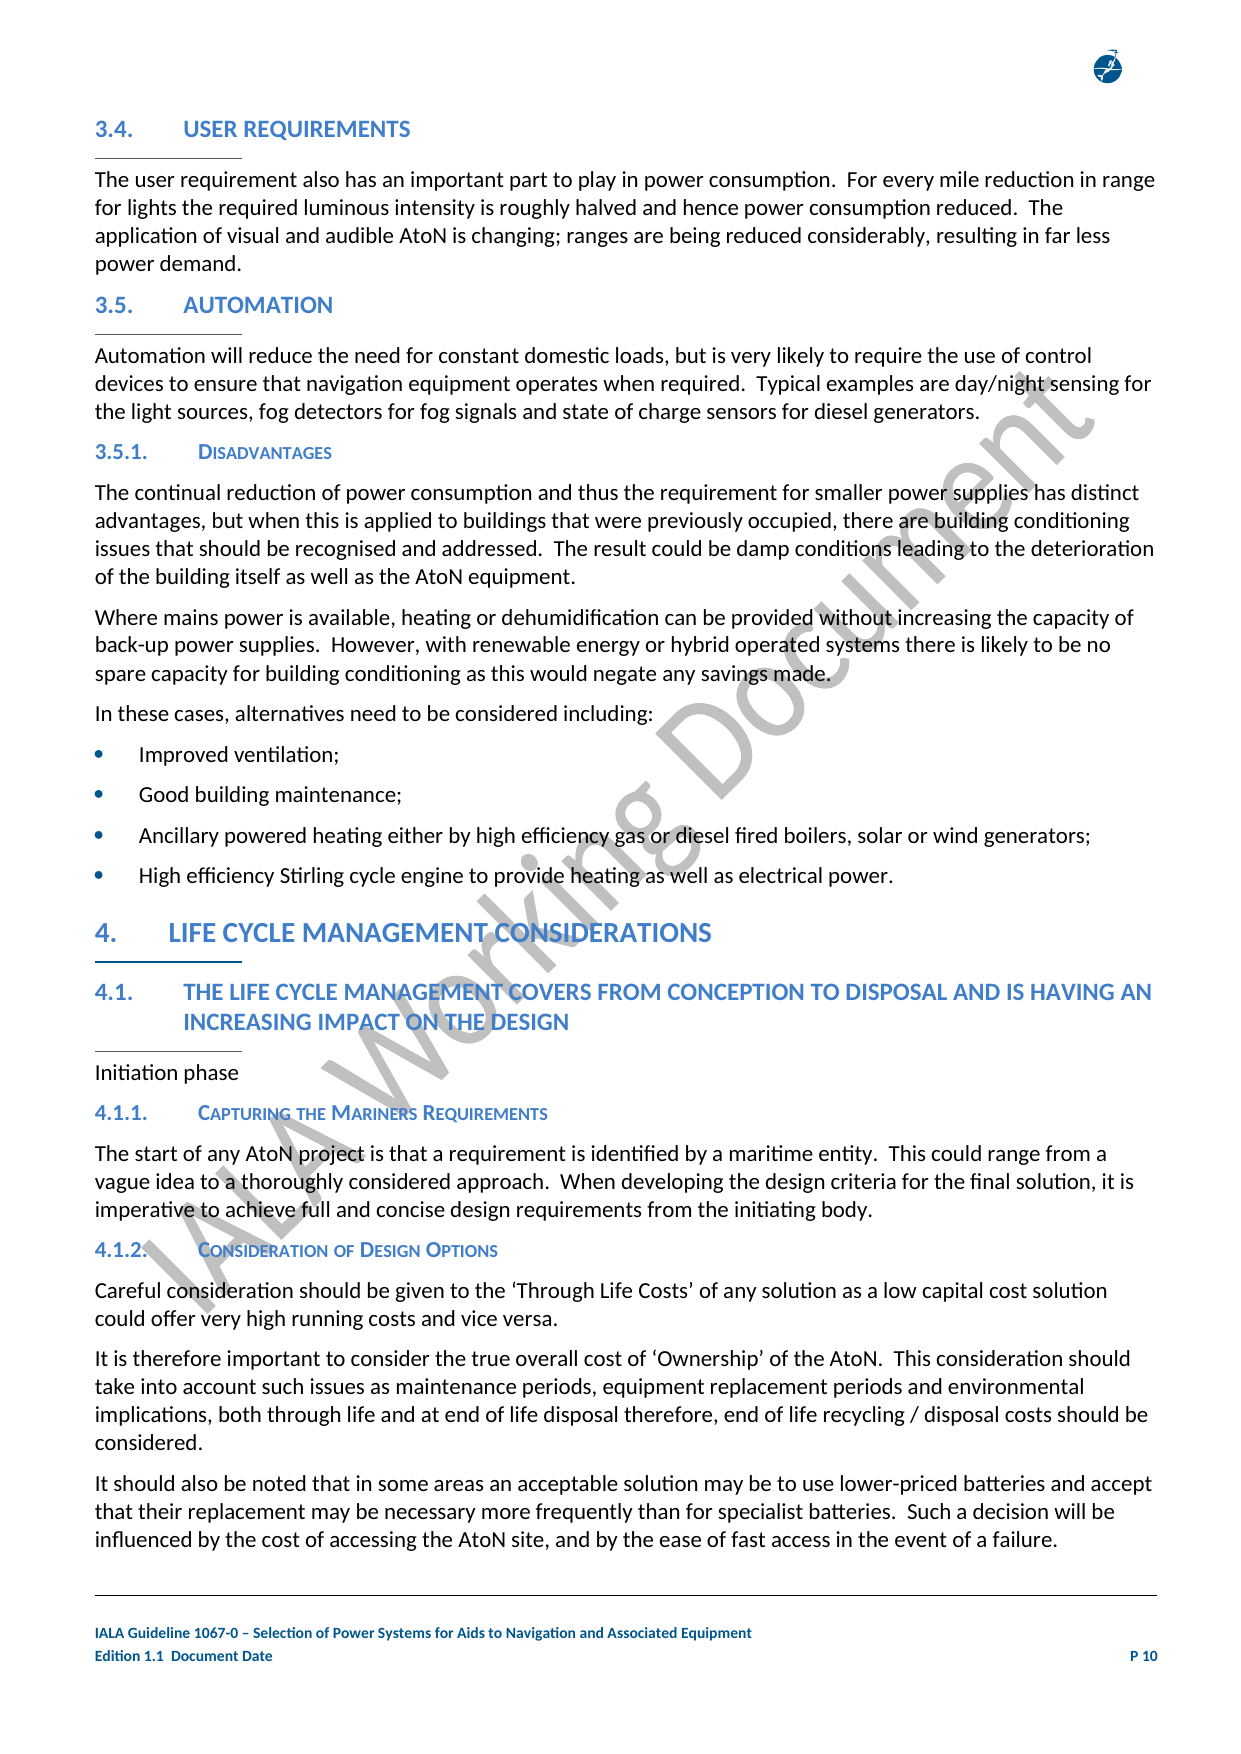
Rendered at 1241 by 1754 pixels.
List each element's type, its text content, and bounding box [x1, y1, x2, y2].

subtitle User Requirements [94, 114, 1157, 144]
text Automation will reduce the need for constant domestic loads, but is very likely to require the use of control devices to ensure that navigation equipment operates when required. Typical examples are day/night sensing for the light sources, fog detectors for fog signals and state of charge sensors for diesel generators. [94, 341, 1157, 425]
text The user requirement also has an important part to play in power consumption. For every mile reduction in range for lights the required luminous intensity is roughly halved and hence power consumption reduced. The application of visual and audible AtoN is changing; ranges are being reduced considerably, resulting in far less power demand. [94, 165, 1157, 277]
text It should also be noted that in some areas an acceptable solution may be to use lower-priced batteries and accept that their replacement may be necessary more frequently than for specialist batteries. Such a decision will be influenced by the cost of accessing the AtoN site, and by the ease of fast access in the event of a failure. [94, 1469, 1157, 1553]
text Where mains power is available, heating or dehumidification can be provided without increasing the capacity of back-up power supplies. However, with renewable energy or hybrid operated systems there is likely to be no spare capacity for building conditioning as this would negate any savings made. [94, 603, 1157, 687]
picture [1062, 0, 1181, 118]
text Careful consideration should be given to the ‘Through Life Costs’ of any solution as a low capital cost solution could offer very high running costs and vice versa. [94, 1276, 1157, 1332]
subtitle Capturing the Mariners Requirements [94, 1098, 1157, 1126]
text High efficiency Stirling cycle engine to provide heating as well as electrical power. [94, 861, 1157, 889]
subtitle LIFE CYCLE MANAGEMENT CONSIDERATIONS [94, 914, 1157, 950]
text In these cases, alternatives need to be considered including: [94, 699, 1157, 727]
text It is therefore important to consider the true overall cost of ‘Ownership’ of the AtoN. This consideration should take into account such issues as maintenance periods, equipment replacement periods and environmental implications, both through life and at end of life disposal therefore, end of life recycling / disposal costs should be considered. [94, 1344, 1157, 1457]
text Improved ventilation; [94, 740, 1157, 768]
text Good building maintenance; [94, 780, 1157, 808]
subtitle Automation [94, 289, 1157, 320]
subtitle Disadvantages [94, 437, 1157, 466]
text Ancillary powered heating either by high efficiency gas or diesel fired boilers, solar or wind generators; [94, 821, 1157, 849]
text The continual reduction of power consumption and thus the requirement for smaller power supplies has distinct advantages, but when this is applied to buildings that were previously occupied, there are building conditioning issues that should be recognised and addressed. The result could be damp conditions leading to the deterioration of the building itself as well as the AtoN equipment. [94, 478, 1157, 590]
subtitle Consideration of Design Options [94, 1235, 1157, 1263]
text The start of any AtoN project is that a requirement is identified by a maritime entity. This could range from a vague idea to a thoroughly considered approach. When developing the design criteria for the final solution, it is imperative to achieve full and concise design requirements from the initiating body. [94, 1139, 1157, 1223]
text Initiation phase [94, 1058, 1157, 1086]
subtitle The Life Cycle Management covers from conception to disposal and is having an increasing impact on the design [94, 976, 1157, 1037]
